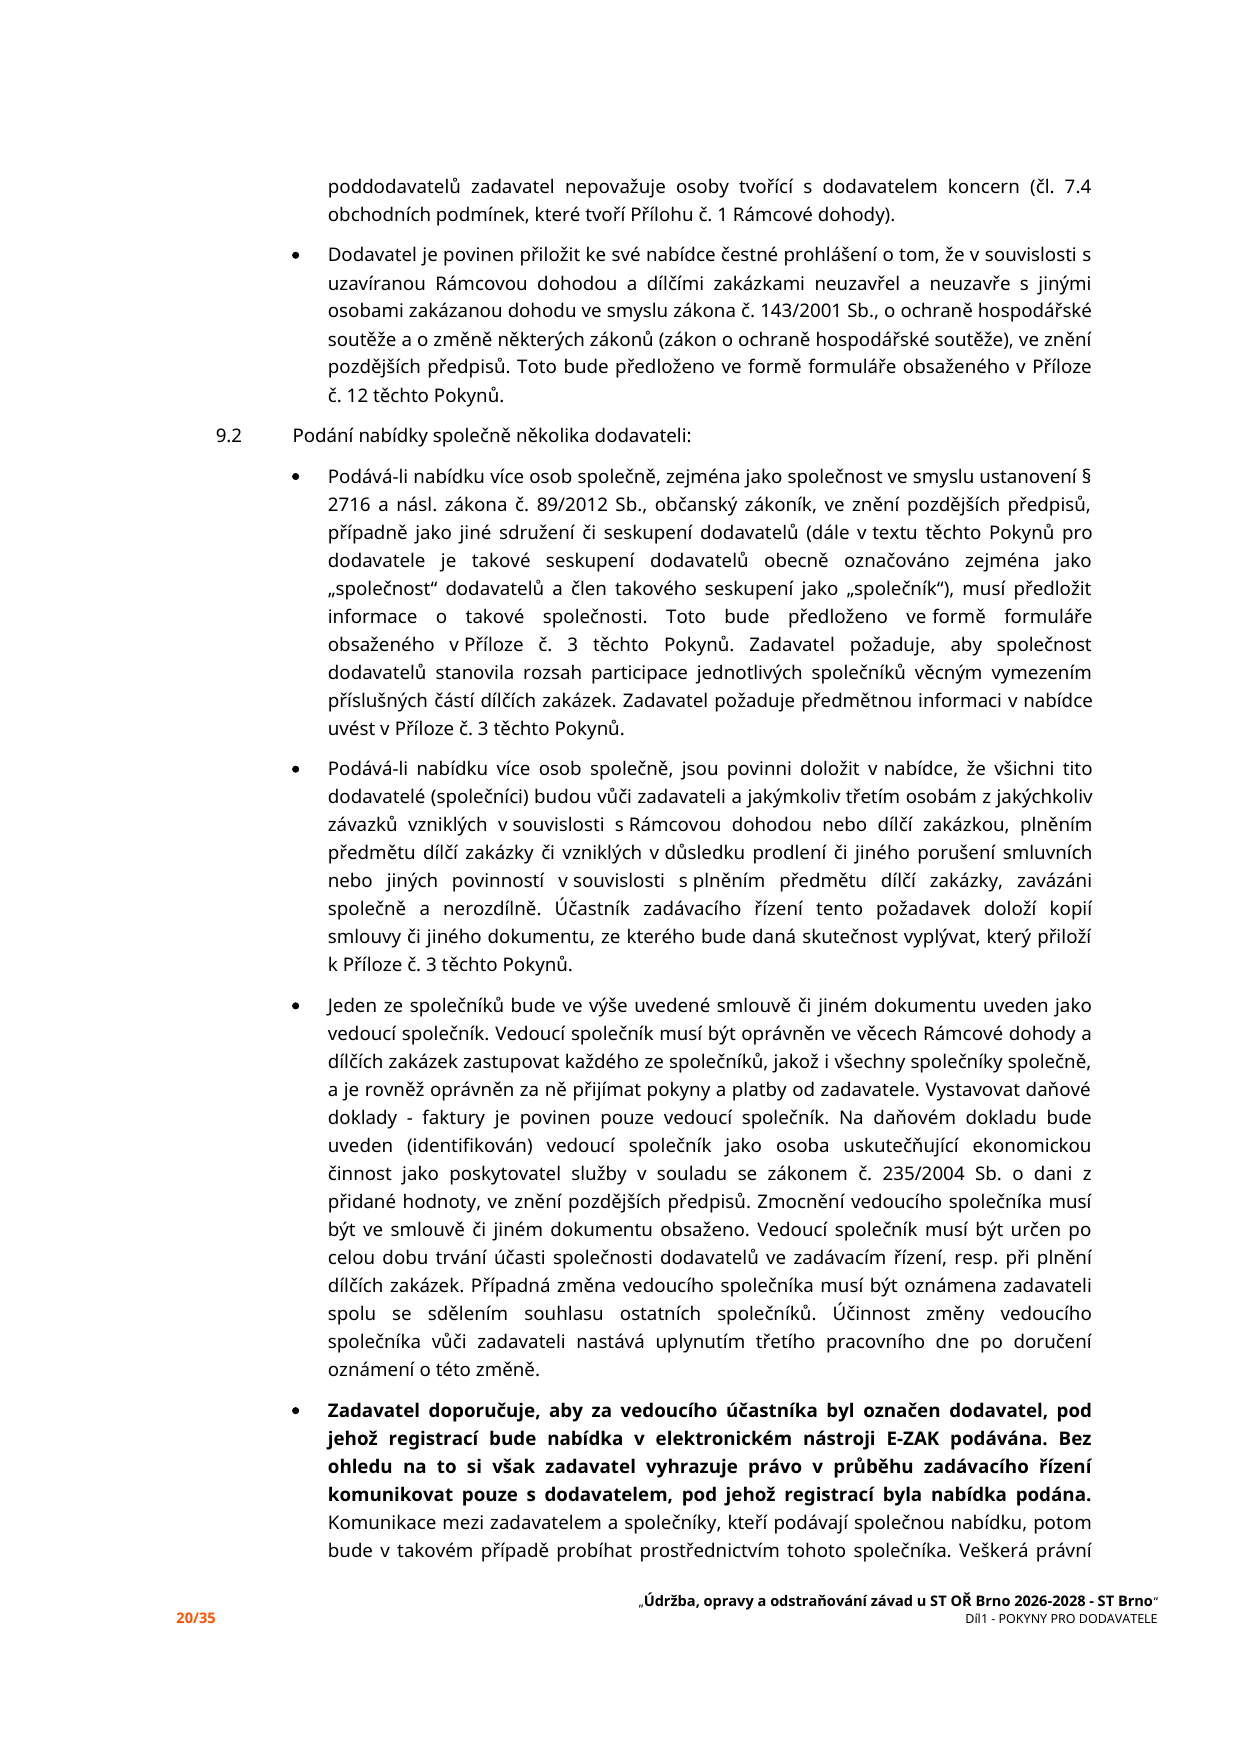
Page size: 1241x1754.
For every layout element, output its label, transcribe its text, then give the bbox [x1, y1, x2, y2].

text Podává-li nabídku více osob společně, zejména jako společnost ve smyslu ustanovení § 2716 a násl. zákona č. 89/2012 Sb., občanský zákoník, ve znění pozdějších předpisů, případně jako jiné sdružení či seskupení dodavatelů (dále v textu těchto Pokynů pro dodavatele je takové seskupení dodavatelů obecně označováno zejména jako „společnost“ dodavatelů a člen takového seskupení jako „společník“), musí předložit informace o takové společnosti. Toto bude předloženo ve formě formuláře obsaženého v Příloze č. 3 těchto Pokynů. Zadavatel požaduje, aby společnost dodavatelů stanovila rozsah participace jednotlivých společníků věcným vymezením příslušných částí dílčích zakázek. Zadavatel požaduje předmětnou informaci v nabídce uvést v Příloze č. 3 těchto Pokynů. [292, 463, 1093, 741]
text Podání nabídky společně několika dodavateli: [216, 422, 1093, 448]
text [292, 173, 1093, 227]
text Jeden ze společníků bude ve výše uvedené smlouvě či jiném dokumentu uveden jako vedoucí společník. Vedoucí společník musí být oprávněn ve věcech Rámcové dohody a dílčích zakázek zastupovat každého ze společníků, jakož i všechny společníky společně, a je rovněž oprávněn za ně přijímat pokyny a platby od zadavatele. Vystavovat daňové doklady - faktury je povinen pouze vedoucí společník. Na daňovém dokladu bude uveden (identifikován) vedoucí společník jako osoba uskutečňující ekonomickou činnost jako poskytovatel služby v souladu se zákonem č. 235/2004 Sb. o dani z přidané hodnoty, ve znění pozdějších předpisů. Zmocnění vedoucího společníka musí být ve smlouvě či jiném dokumentu obsaženo. Vedoucí společník musí být určen po celou dobu trvání účasti společnosti dodavatelů ve zadávacím řízení, resp. při plnění dílčích zakázek. Případná změna vedoucího společníka musí být oznámena zadavateli spolu se sdělením souhlasu ostatních společníků. Účinnost změny vedoucího společníka vůči zadavateli nastává uplynutím třetího pracovního dne po doručení oznámení o této změně. [292, 992, 1093, 1382]
text Podává-li nabídku více osob společně, jsou povinni doložit v nabídce, že všichni tito dodavatelé (společníci) budou vůči zadavateli a jakýmkoliv třetím osobám z jakýchkoliv závazků vzniklých v souvislosti s Rámcovou dohodou nebo dílčí zakázkou, plněním předmětu dílčí zakázky či vzniklých v důsledku prodlení či jiného porušení smluvních nebo jiných povinností v souvislosti s plněním předmětu dílčí zakázky, zavázáni společně a nerozdílně. Účastník zadávacího řízení tento požadavek doloží kopií smlouvy či jiného dokumentu, ze kterého bude daná skutečnost vyplývat, který přiloží k Příloze č. 3 těchto Pokynů. [292, 756, 1093, 977]
text Dodavatel je povinen přiložit ke své nabídce čestné prohlášení o tom, že v souvislosti s uzavíranou Rámcovou dohodou a dílčími zakázkami neuzavřel a neuzavře s jinými osobami zakázanou dohodu ve smyslu zákona č. 143/2001 Sb., o ochraně hospodářské soutěže a o změně některých zákonů (zákon o ochraně hospodářské soutěže), ve znění pozdějších předpisů. Toto bude předloženo ve formě formuláře obsaženého v Příloze č. 12 těchto Pokynů. [292, 242, 1093, 407]
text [292, 1397, 1093, 1563]
